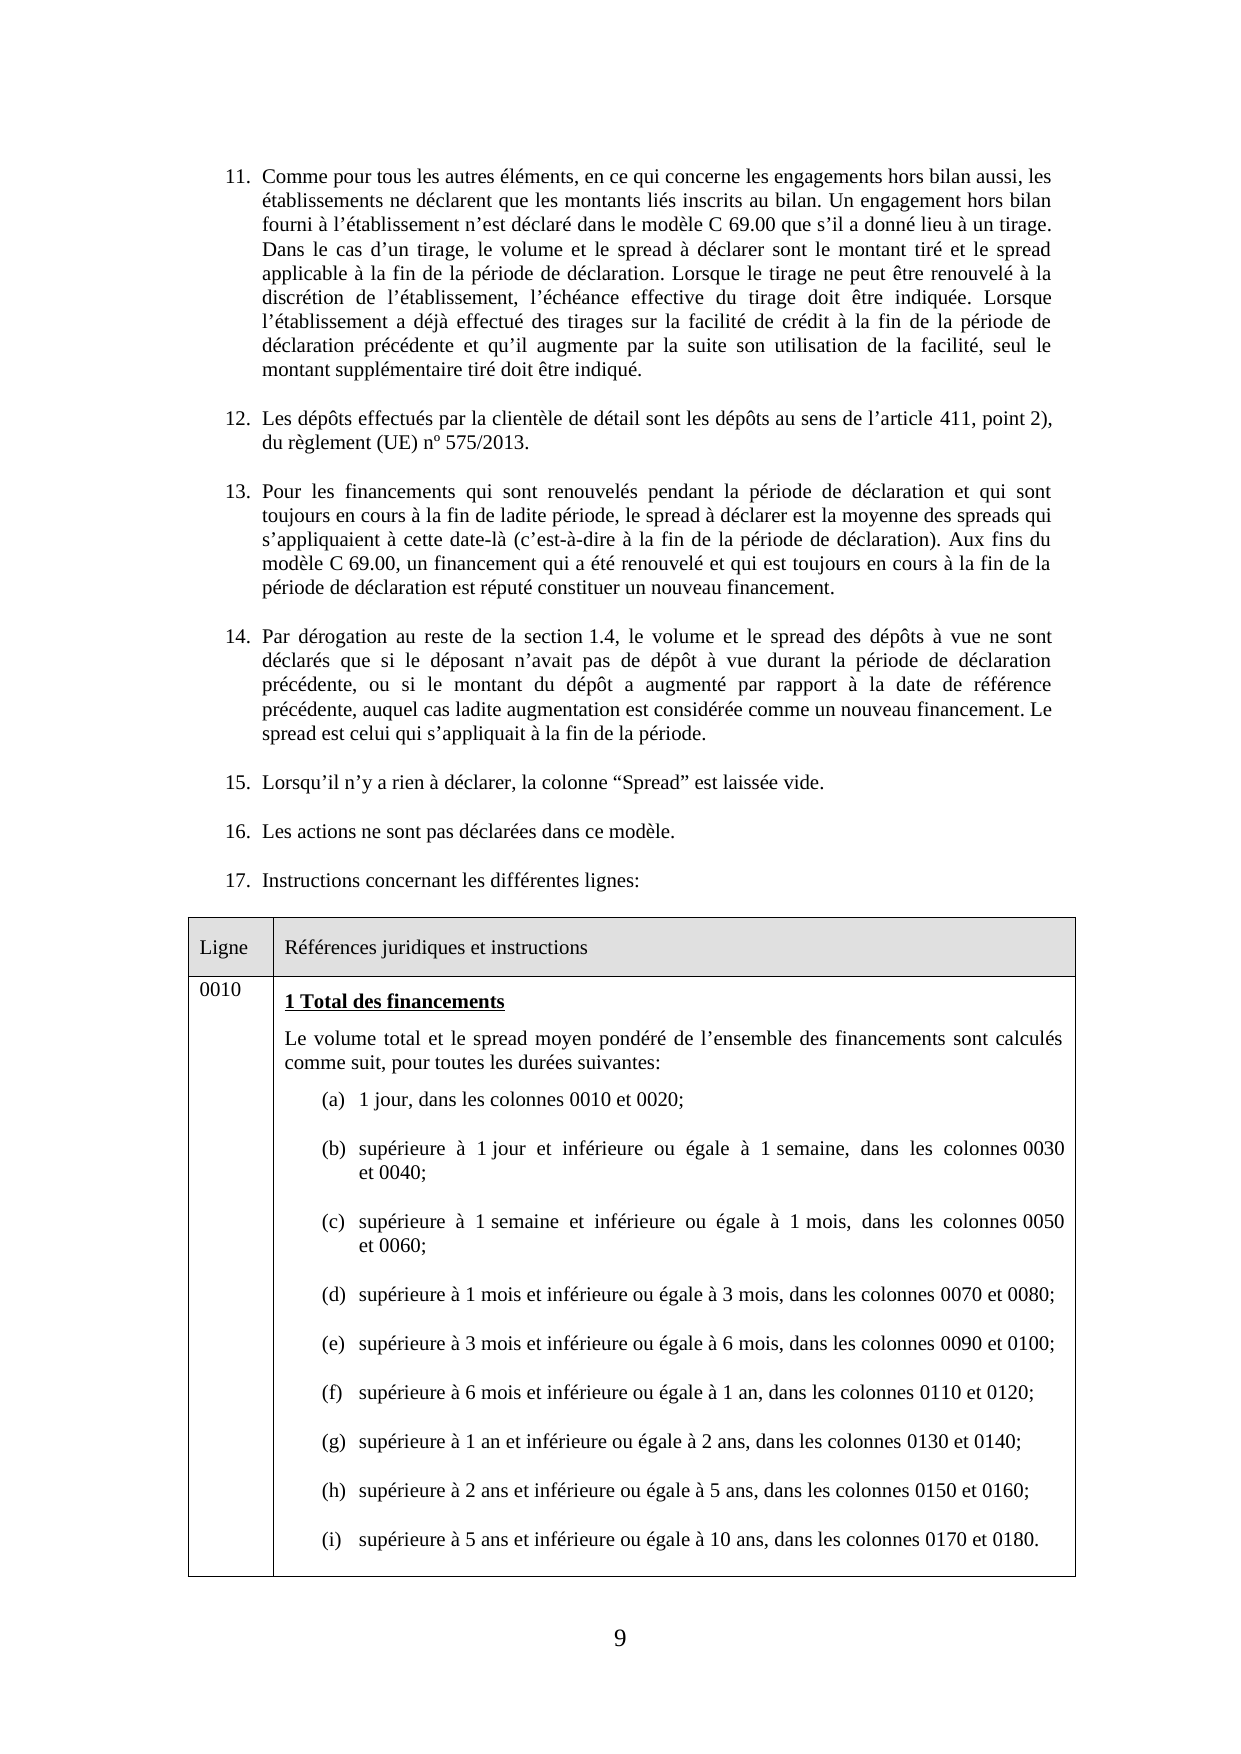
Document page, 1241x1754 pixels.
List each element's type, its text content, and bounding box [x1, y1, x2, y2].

list Lorsqu’il n’y a rien à déclarer, la colonne “Spread” est laissée vide. [225, 769, 1053, 794]
list Pour les financements qui sont renouvelés pendant la période de déclaration et qui sont toujours en cours à la fin de ladite période, le spread à déclarer est la moyenne des spreads qui s’appliquaient à cette date-là (c’est-à-dire à la fin de la période de déclaration). Aux fins du modèle C 69.00, un financement qui a été renouvelé et qui est toujours en cours à la fin de la période de déclaration est réputé constituer un nouveau financement. [225, 479, 1053, 599]
list Les actions ne sont pas déclarées dans ce modèle. [225, 819, 1053, 843]
list Instructions concernant les différentes lignes: [225, 868, 1053, 892]
table_header Ligne [189, 918, 273, 976]
list Comme pour tous les autres éléments, en ce qui concerne les engagements hors bilan aussi, les établissements ne déclarent que les montants liés inscrits au bilan. Un engagement hors bilan fourni à l’établissement n’est déclaré dans le modèle C 69.00 que s’il a donné lieu à un tirage. Dans le cas d’un tirage, le volume et le spread à déclarer sont le montant tiré et le spread applicable à la fin de la période de déclaration. Lorsque le tirage ne peut être renouvelé à la discrétion de l’établissement, l’échéance effective du tirage doit être indiquée. Lorsque l’établissement a déjà effectué des tirages sur la facilité de crédit à la fin de la période de déclaration précédente et qu’il augmente par la suite son utilisation de la facilité, seul le montant supplémentaire tiré doit être indiqué. [225, 164, 1053, 381]
table_cell 1 Total des financements Le volume total et le spread moyen pondéré de l’ensemble des financements sont calculés comme suit, pour toutes les durées suivantes: 1 jour, dans les colonnes 0010 et 0020; supérieure à 1 jour et inférieure ou égale à 1 semaine, dans les colonnes 0030 et 0040; supérieure à 1 semaine et inférieure ou égale à 1 mois, dans les colonnes 0050 et 0060; supérieure à 1 mois et inférieure ou égale à 3 mois, dans les colonnes 0070 et 0080; supérieure à 3 mois et inférieure ou égale à 6 mois, dans les colonnes 0090 et 0100; supérieure à 6 mois et inférieure ou égale à 1 an, dans les colonnes 0110 et 0120; supérieure à 1 an et inférieure ou égale à 2 ans, dans les colonnes 0130 et 0140; supérieure à 2 ans et inférieure ou égale à 5 ans, dans les colonnes 0150 et 0160; supérieure à 5 ans et inférieure ou égale à 10 ans, dans les colonnes 0170 et 0180. [274, 977, 1075, 1576]
table_cell 0010 [189, 977, 273, 1576]
list Par dérogation au reste de la section 1.4, le volume et le spread des dépôts à vue ne sont déclarés que si le déposant n’avait pas de dépôt à vue durant la période de déclaration précédente, ou si le montant du dépôt a augmenté par rapport à la date de référence précédente, auquel cas ladite augmentation est considérée comme un nouveau financement. Le spread est celui qui s’appliquait à la fin de la période. [225, 624, 1053, 744]
table_header Références juridiques et instructions [274, 918, 1075, 976]
list Les dépôts effectués par la clientèle de détail sont les dépôts au sens de l’article 411, point 2), du règlement (UE) nº 575/2013. [225, 406, 1053, 454]
